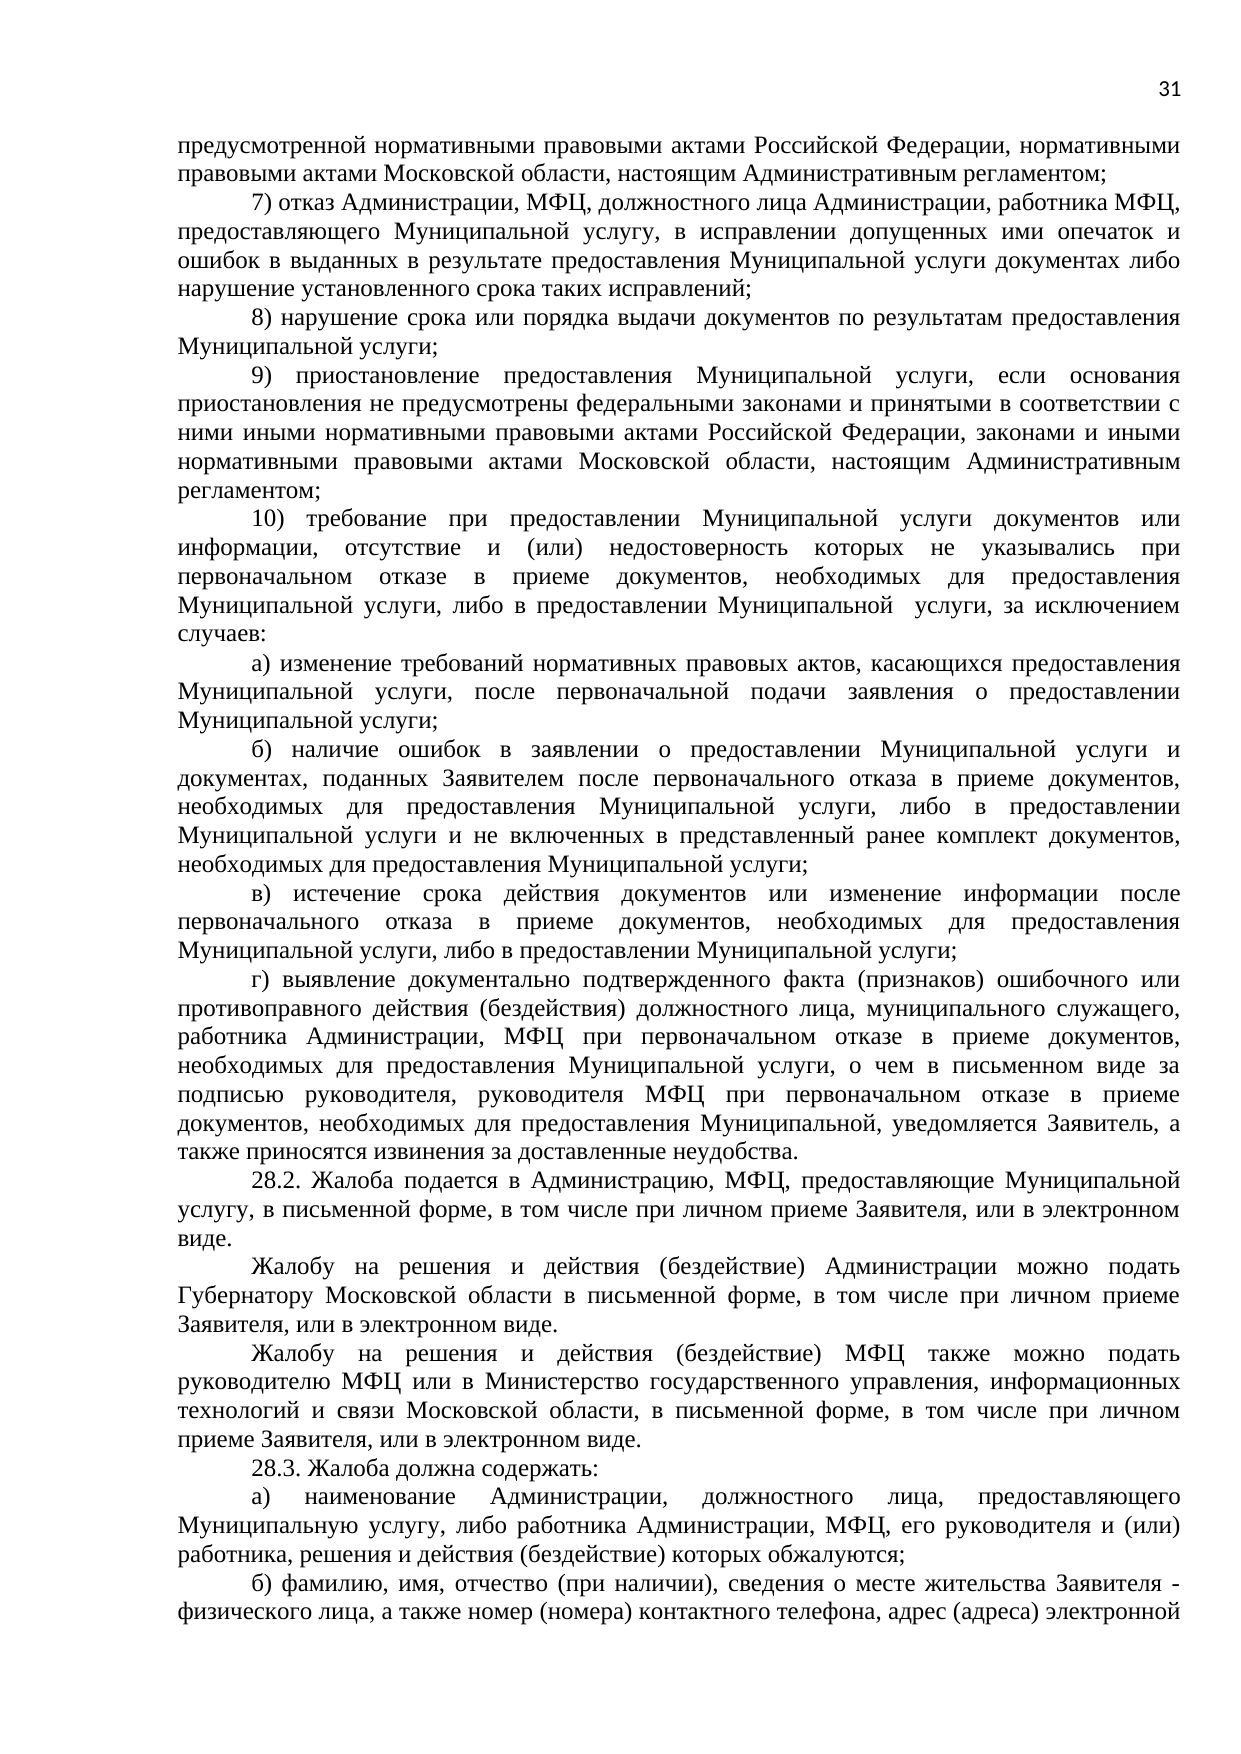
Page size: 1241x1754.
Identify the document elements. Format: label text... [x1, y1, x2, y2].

text 7) отказ Администрации, МФЦ, должностного лица Администрации, работника МФЦ, предоставляющего Муниципальной услугу, в исправлении допущенных ими опечаток и ошибок в выданных в результате предоставления Муниципальной услуги документах либо нарушение установленного срока таких исправлений; [177, 187, 1181, 302]
text 10) требование при предоставлении Муниципальной услуги документов или информации, отсутствие и (или) недостоверность которых не указывались при первоначальном отказе в приеме документов, необходимых для предоставления Муниципальной услуги, либо в предоставлении Муниципальной услуги, за исключением случаев: [177, 503, 1181, 648]
text в) истечение срока действия документов или изменение информации после первоначального отказа в приеме документов, необходимых для предоставления Муниципальной услуги, либо в предоставлении Муниципальной услуги; [177, 878, 1181, 964]
text 9) приостановление предоставления Муниципальной услуги, если основания приостановления не предусмотрены федеральными законами и принятыми в соответствии с ними иными нормативными правовыми актами Российской Федерации, законами и иными нормативными правовыми актами Московской области, настоящим Административным регламентом; [177, 360, 1181, 503]
text 28.3. Жалоба должна содержать: [177, 1453, 1181, 1481]
text 8) нарушение срока или порядка выдачи документов по результатам предоставления Муниципальной услуги; [177, 302, 1181, 360]
text г) выявление документально подтвержденного факта (признаков) ошибочного или противоправного действия (бездействия) должностного лица, муниципального служащего, работника Администрации, МФЦ при первоначальном отказе в приеме документов, необходимых для предоставления Муниципальной услуги, о чем в письменном виде за подписью руководителя, руководителя МФЦ при первоначальном отказе в приеме документов, необходимых для предоставления Муниципальной, уведомляется Заявитель, а также приносятся извинения за доставленные неудобства. [177, 964, 1181, 1165]
text 28.2. Жалоба подается в Администрацию, МФЦ, предоставляющие Муниципальной услугу, в письменной форме, в том числе при личном приеме Заявителя, или в электронном виде. [177, 1165, 1181, 1251]
text Жалобу на решения и действия (бездействие) МФЦ также можно подать руководителю МФЦ или в Министерство государственного управления, информационных технологий и связи Московской области, в письменной форме, в том числе при личном приеме Заявителя, или в электронном виде. [177, 1338, 1181, 1453]
text а) изменение требований нормативных правовых актов, касающихся предоставления Муниципальной услуги, после первоначальной подачи заявления о предоставлении Муниципальной услуги; [177, 648, 1181, 734]
text а) наименование Администрации, должностного лица, предоставляющего Муниципальную услугу, либо работника Администрации, МФЦ, его руководителя и (или) работника, решения и действия (бездействие) которых обжалуются; [177, 1481, 1181, 1568]
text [177, 130, 1181, 187]
text Жалобу на решения и действия (бездействие) Администрации можно подать Губернатору Московской области в письменной форме, в том числе при личном приеме Заявителя, или в электронном виде. [177, 1251, 1181, 1338]
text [177, 1568, 1181, 1625]
text б) наличие ошибок в заявлении о предоставлении Муниципальной услуги и документах, поданных Заявителем после первоначального отказа в приеме документов, необходимых для предоставления Муниципальной услуги, либо в предоставлении Муниципальной услуги и не включенных в представленный ранее комплект документов, необходимых для предоставления Муниципальной услуги; [177, 734, 1181, 878]
